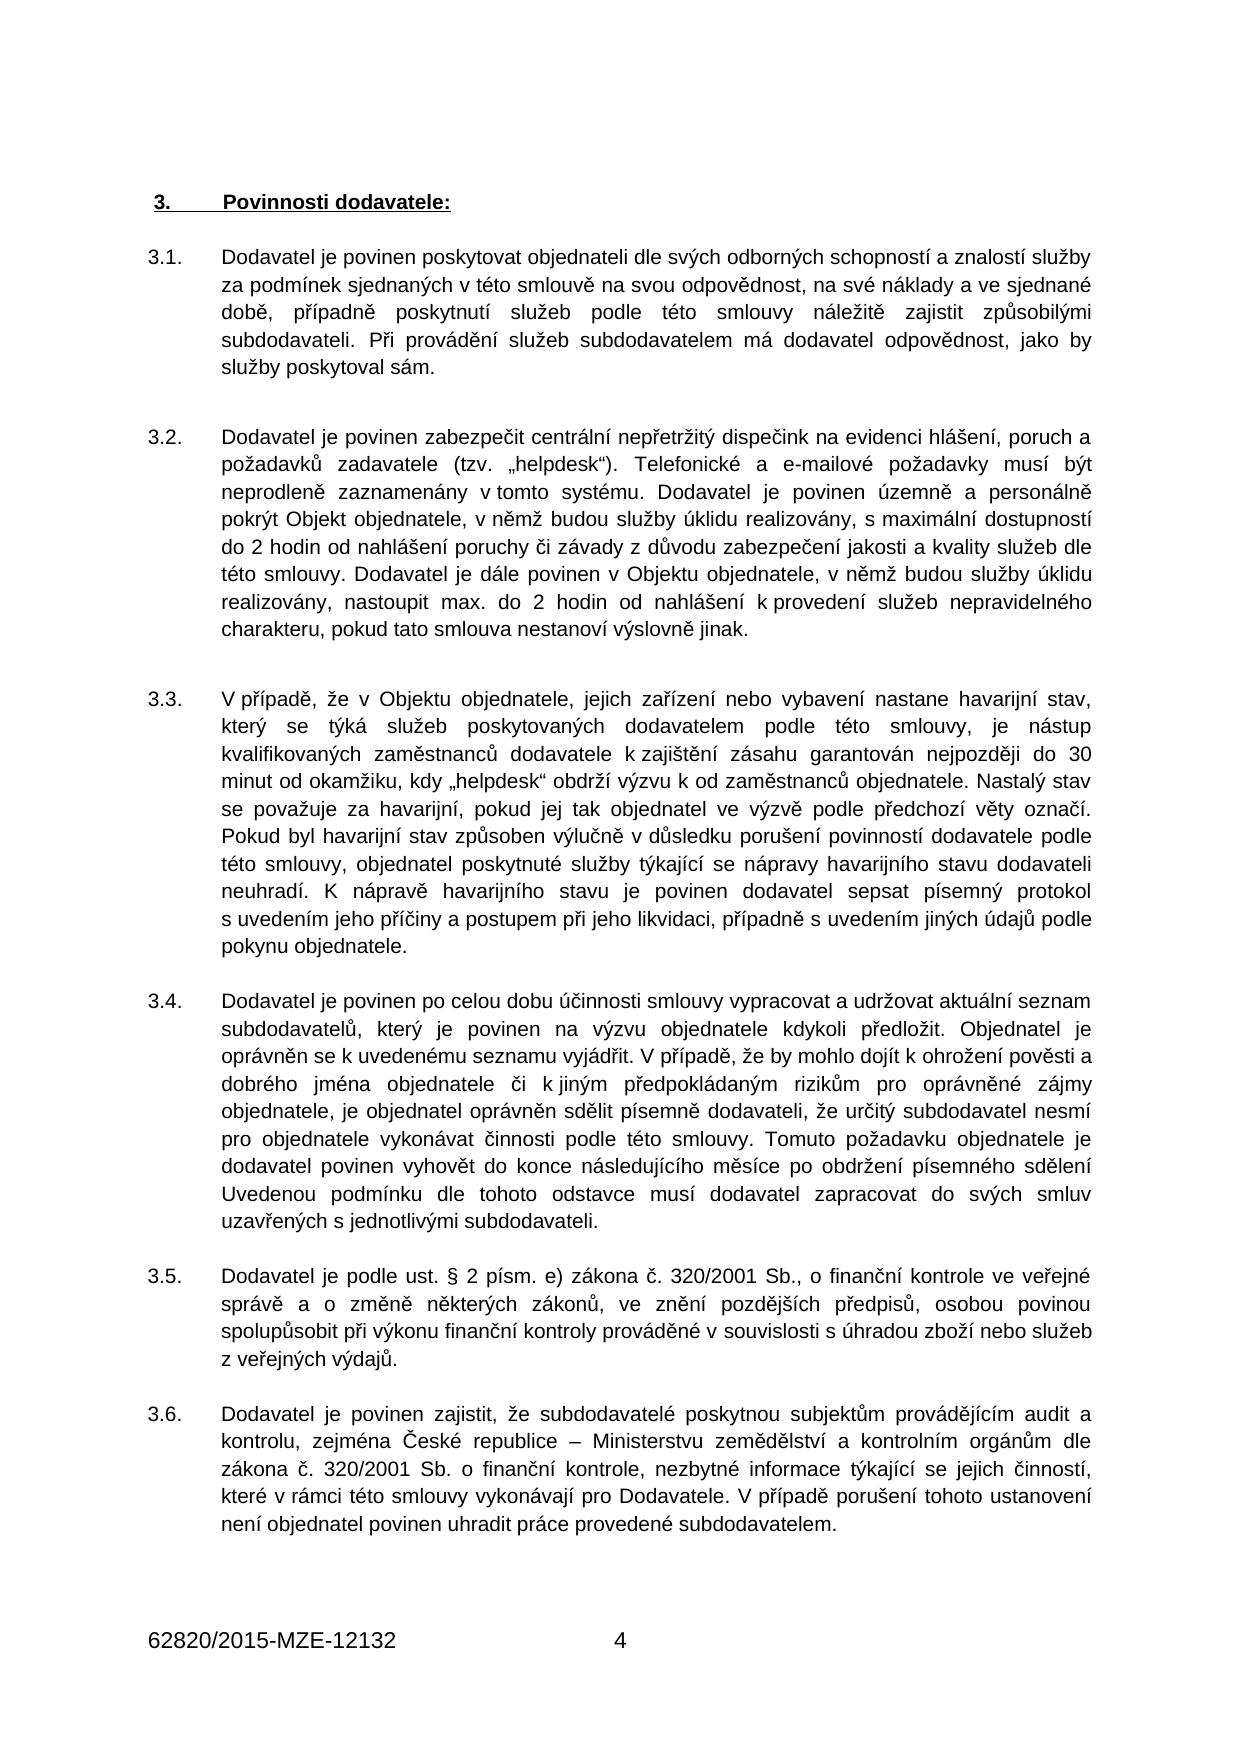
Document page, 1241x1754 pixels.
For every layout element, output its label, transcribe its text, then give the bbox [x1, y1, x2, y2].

subtitle 3.1. Dodavatel je povinen poskytovat objednateli dle svých odborných schopností a znalostí služby za podmínek sjednaných v této smlouvě na svou odpovědnost, na své náklady a ve sjednané době, případně poskytnutí služeb podle této smlouvy náležitě zajistit způsobilými subdodavateli. Při provádění služeb subdodavatelem má dodavatel odpovědnost, jako by služby poskytoval sám. [148, 245, 1092, 379]
text 3. Povinnosti dodavatele: [148, 190, 1092, 214]
text 3.6. Dodavatel je povinen zajistit, že subdodavatelé poskytnou subjektům provádějícím audit a kontrolu, zejména České republice – Ministerstvu zemědělství a kontrolním orgánům dle zákona č. 320/2001 Sb. o finanční kontrole, nezbytné informace týkající se jejich činností, které v rámci této smlouvy vykonávají pro Dodavatele. V případě porušení tohoto ustanovení není objednatel povinen uhradit práce provedené subdodavatelem. [147, 1402, 1092, 1536]
text 3.5. Dodavatel je podle ust. § 2 písm. e) zákona č. 320/2001 Sb., o finanční kontrole ve veřejné správě a o změně některých zákonů, ve znění pozdějších předpisů, osobou povinou spolupůsobit při výkonu finanční kontroly prováděné v souvislosti s úhradou zboží nebo služeb z veřejných výdajů. [147, 1264, 1092, 1371]
text 3.3. V případě, že v Objektu objednatele, jejich zařízení nebo vybavení nastane havarijní stav, který se týká služeb poskytovaných dodavatelem podle této smlouvy, je nástup kvalifikovaných zaměstnanců dodavatele k zajištění zásahu garantován nejpozději do 30 minut od okamžiku, kdy „helpdesk“ obdrží výzvu k od zaměstnanců objednatele. Nastalý stav se považuje za havarijní, pokud jej tak objednatel ve výzvě podle předchozí věty označí. Pokud byl havarijní stav způsoben výlučně v důsledku porušení povinností dodavatele podle této smlouvy, objednatel poskytnuté služby týkající se nápravy havarijního stavu dodavateli neuhradí. K nápravě havarijního stavu je povinen dodavatel sepsat písemný protokol s uvedením jeho příčiny a postupem při jeho likvidaci, případně s uvedením jiných údajů podle pokynu objednatele. [148, 687, 1092, 958]
text 3.4. Dodavatel je povinen po celou dobu účinnosti smlouvy vypracovat a udržovat aktuální seznam subdodavatelů, který je povinen na výzvu objednatele kdykoli předložit. Objednatel je oprávněn se k uvedenému seznamu vyjádřit. V případě, že by mohlo dojít k ohrožení pověsti a dobrého jména objednatele či k jiným předpokládaným rizikům pro oprávněné zájmy objednatele, je objednatel oprávněn sdělit písemně dodavateli, že určitý subdodavatel nesmí pro objednatele vykonávat činnosti podle této smlouvy. Tomuto požadavku objednatele je dodavatel povinen vyhovět do konce následujícího měsíce po obdržení písemného sdělení Uvedenou podmínku dle tohoto odstavce musí dodavatel zapracovat do svých smluv uzavřených s jednotlivými subdodavateli. [148, 989, 1092, 1233]
text 3.2. Dodavatel je povinen zabezpečit centrální nepřetržitý dispečink na evidenci hlášení, poruch a požadavků zadavatele (tzv. „helpdesk“). Telefonické a e-mailové požadavky musí být neprodleně zaznamenány v tomto systému. Dodavatel je povinen územně a personálně pokrýt Objekt objednatele, v němž budou služby úklidu realizovány, s maximální dostupností do 2 hodin od nahlášení poruchy či závady z důvodu zabezpečení jakosti a kvality služeb dle této smlouvy. Dodavatel je dále povinen v Objektu objednatele, v němž budou služby úklidu realizovány, nastoupit max. do 2 hodin od nahlášení k provedení služeb nepravidelného charakteru, pokud tato smlouva nestanoví výslovně jinak. [148, 424, 1092, 641]
